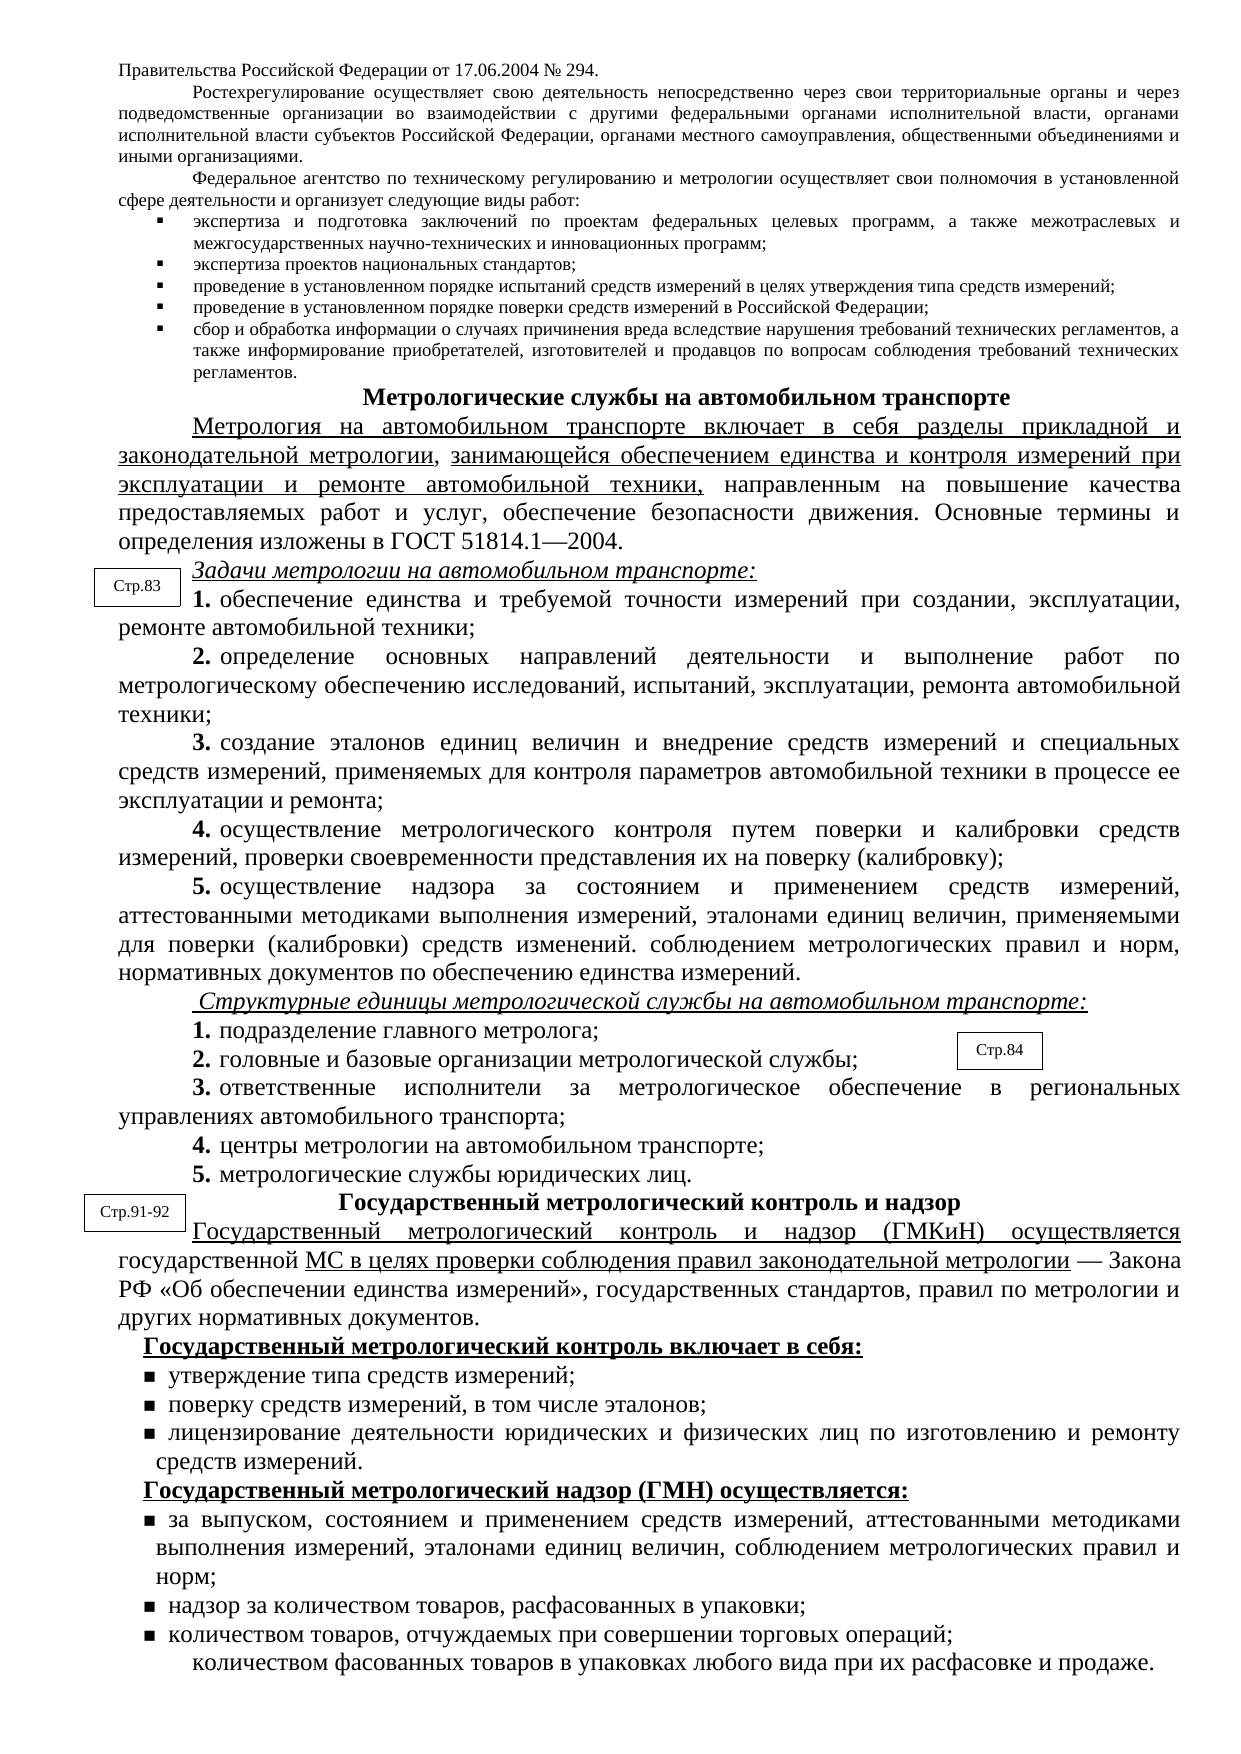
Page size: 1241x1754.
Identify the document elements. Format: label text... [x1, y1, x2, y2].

list ответственные исполнители за метрологическое обеспечение в региональных управлениях автомобильного транспорта; [118, 1072, 1181, 1130]
list количеством товаров, отчуждаемых при совершении торговых операций; [143, 1619, 1181, 1647]
list проведение в установленном порядке испытаний средств измерений в целях утверждения типа средств измерений; [156, 275, 1181, 296]
list обеспечение единства и требуемой точности измерений при создании, эксплуатации, ремонте автомобильной техники; [118, 584, 1181, 641]
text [118, 59, 1181, 81]
list за выпуском, состоянием и применением средств измерений, аттестованными методиками выполнения измерений, эталонами единиц величин, соблюдением метрологических правил и норм; [143, 1504, 1181, 1590]
text количеством фасованных товаров в упаковках любого вида при их расфасовке и продаже. [118, 1647, 1181, 1676]
list надзор за количеством товаров, расфасованных в упаковки; [143, 1590, 1181, 1619]
text Метрологические службы на автомобильном транспорте [118, 382, 1181, 411]
text Государственный метрологический надзор (ГМН) осуществляется: [143, 1475, 1181, 1504]
list утверждение типа средств измерений; [143, 1360, 1181, 1389]
list головные и базовые организации метрологической службы; [118, 1044, 1181, 1072]
text Структурные единицы метрологической службы на автомобильном транспорте: [118, 986, 1181, 1015]
list проведение в установленном порядке поверки средств измерений в Российской Федерации; [156, 296, 1181, 318]
list подразделение главного метролога; [118, 1015, 1181, 1044]
list центры метрологии на автомобильном транспорте; [118, 1130, 1181, 1159]
list сбор и обработка информации о случаях причинения вреда вследствие нарушения требований технических регламентов, а также информирование приобретателей, изготовителей и продавцов по вопросам соблюдения требований технических регламентов. [156, 318, 1181, 382]
list осуществление метрологического контроля путем поверки и калибровки средств измерений, проверки своевременности представления их на поверку (калибровку); [118, 814, 1181, 871]
list создание эталонов единиц величин и внедрение средств измерений и специальных средств измерений, применяемых для контроля параметров автомобильной техники в процессе ее эксплуатации и ремонта; [118, 727, 1181, 814]
list метрологические службы юридических лиц. [118, 1159, 1181, 1187]
text Ростехрегулирование осуществляет свою деятельность непосредственно через свои территориальные органы и через подведомственные организации во взаимодействии с другими федеральными органами исполнительной власти, органами исполнительной власти субъектов Российской Федерации, органами местного самоуправления, общественными объединениями и иными организациями. [118, 81, 1181, 167]
text Государственный метрологический контроль и надзор (ГМКиН) осуществляется государственной МС в целях проверки соблюдения правил законодательной метрологии — Закона РФ «Об обеспечении единства измерений», государственных стандартов, правил по метрологии и других нормативных документов. [118, 1216, 1181, 1331]
list определение основных направлений деятельности и выполнение работ по метрологическому обеспечению исследований, испытаний, эксплуатации, ремонта автомобильной техники; [118, 641, 1181, 727]
list осуществление надзора за состоянием и применением средств измерений, аттестованными методиками выполнения измерений, эталонами единиц величин, применяемыми для поверки (калибровки) средств изменений. соблюдением метрологических правил и норм, нормативных документов по обеспечению единства измерений. [118, 871, 1181, 986]
list экспертиза и подготовка заключений по проектам федеральных целевых программ, а также межотраслевых и межгосударственных научно-технических и инновационных программ; [156, 210, 1181, 253]
text Федеральное агентство по техническому регулированию и метрологии осуществляет свои полномочия в установленной сфере деятельности и организует следующие виды работ: [118, 167, 1181, 210]
list экспертиза проектов национальных стандартов; [156, 253, 1181, 275]
list поверку средств измерений, в том числе эталонов; [143, 1389, 1181, 1417]
text Задачи метрологии на автомобильном транспорте: [118, 555, 1181, 584]
text Метрология на автомобильном транспорте включает в себя разделы прикладной и законодательной метрологии, занимающейся обеспечением единства и контроля измерений при эксплуатации и ремонте автомобильной техники, направленным на повышение качества предоставляемых работ и услуг, обеспечение безопасности движения. Основные термины и определения изложены в ГОСТ 51814.1—2004. [118, 411, 1181, 555]
text Государственный метрологический контроль и надзор [118, 1187, 1181, 1216]
list лицензирование деятельности юридических и физических лиц по изготовлению и ремонту средств измерений. [143, 1417, 1181, 1475]
text Государственный метрологический контроль включает в себя: [143, 1331, 1181, 1360]
